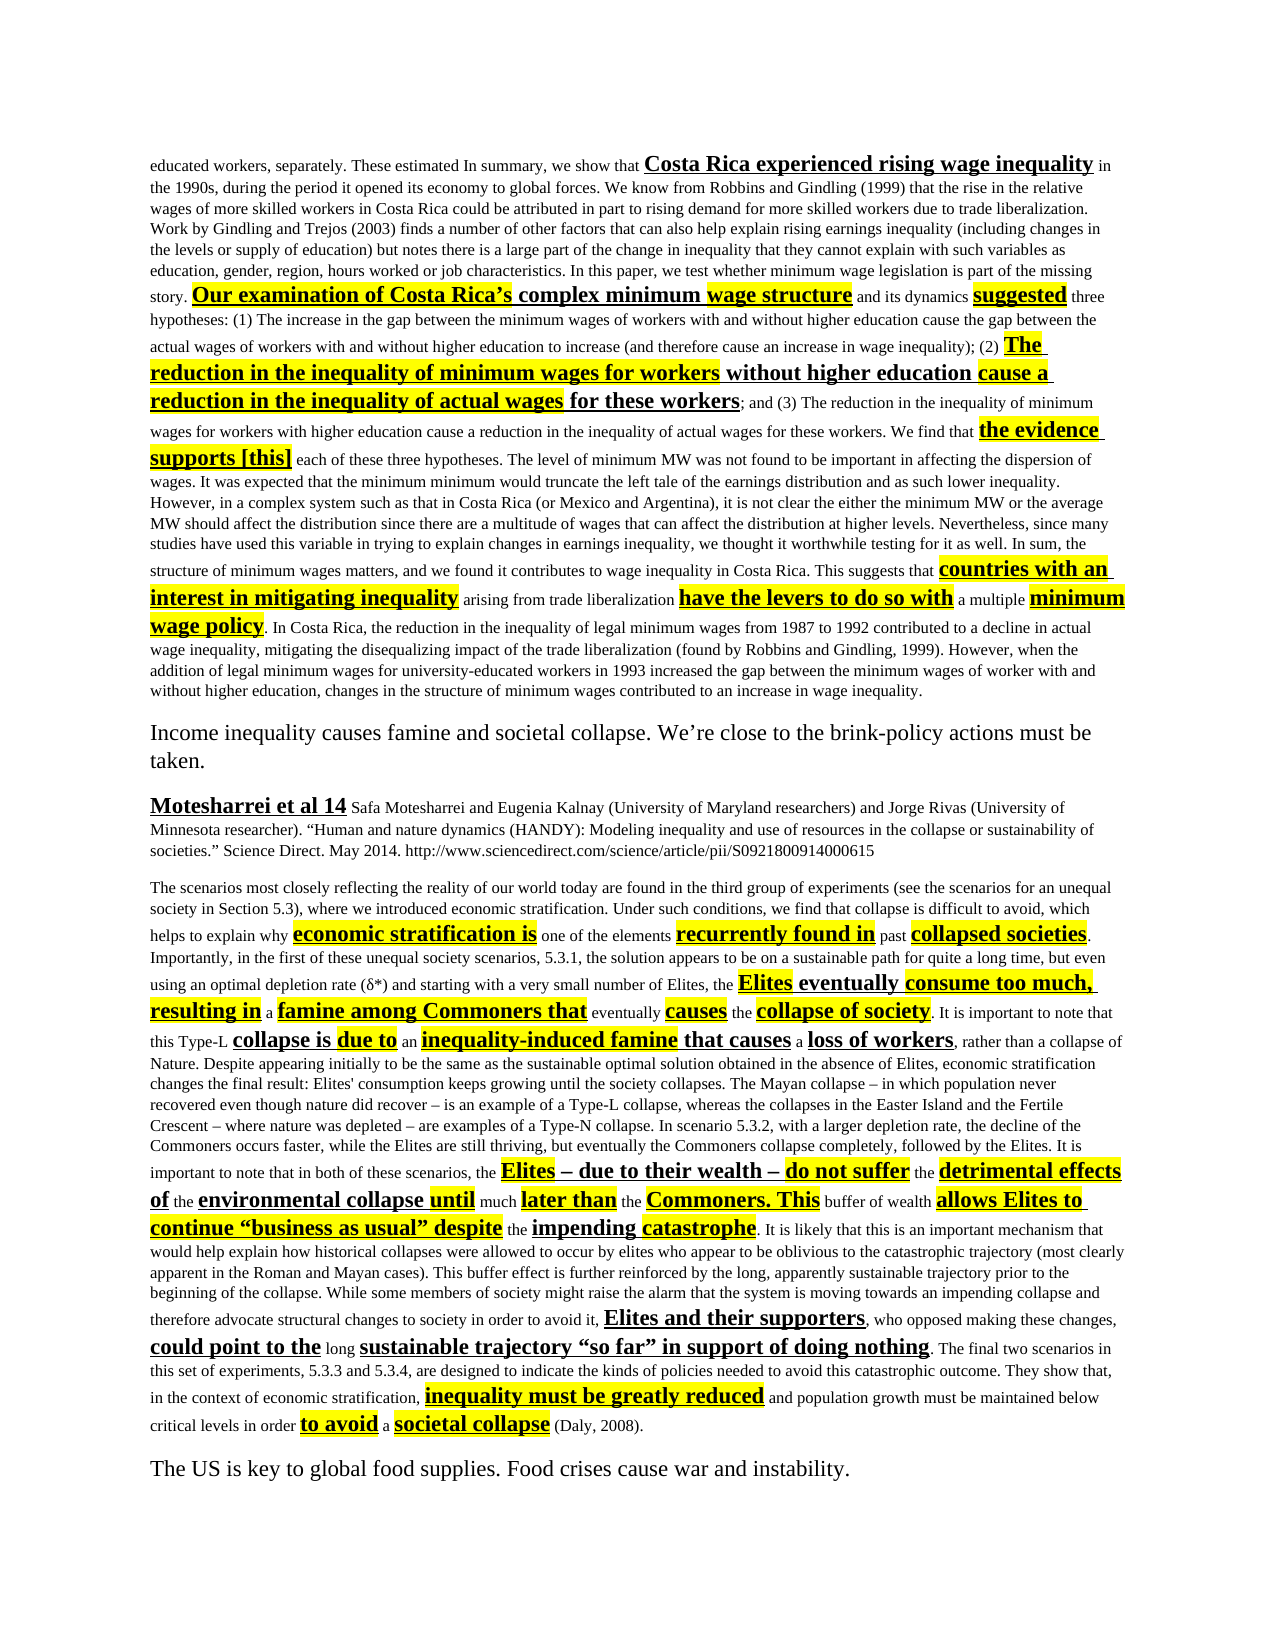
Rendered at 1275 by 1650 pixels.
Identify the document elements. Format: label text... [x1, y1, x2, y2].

text Motesharrei et al 14 Safa Motesharrei and Eugenia Kalnay (University of Maryland researchers) and Jorge Rivas (University of Minnesota researcher). “Human and nature dynamics (HANDY): Modeling inequality and use of resources in the collapse or sustainability of societies.” Science Direct. May 2014. http://www.sciencedirect.com/science/article/pii/S0921800914000615 [150, 792, 1125, 860]
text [150, 150, 1125, 700]
text The US is key to global food supplies. Food crises cause war and instability. [150, 1455, 1125, 1482]
text Income inequality causes famine and societal collapse. We’re close to the brink-policy actions must be taken. [150, 718, 1125, 773]
text The scenarios most closely reflecting the reality of our world today are found in the third group of experiments (see the scenarios for an unequal society in Section 5.3), where we introduced economic stratification. Under such conditions, we find that collapse is difficult to avoid, which helps to explain why economic stratification is one of the elements recurrently found in past collapsed societies. Importantly, in the first of these unequal society scenarios, 5.3.1, the solution appears to be on a sustainable path for quite a long time, but even using an optimal depletion rate (δ*) and starting with a very small number of Elites, the Elites eventually consume too much, resulting in a famine among Commoners that eventually causes the collapse of society. It is important to note that this Type-L collapse is due to an inequality-induced famine that causes a loss of workers, rather than a collapse of Nature. Despite appearing initially to be the same as the sustainable optimal solution obtained in the absence of Elites, economic stratification changes the final result: Elites' consumption keeps growing until the society collapses. The Mayan collapse – in which population never recovered even though nature did recover – is an example of a Type-L collapse, whereas the collapses in the Easter Island and the Fertile Crescent – where nature was depleted – are examples of a Type-N collapse. In scenario 5.3.2, with a larger depletion rate, the decline of the Commoners occurs faster, while the Elites are still thriving, but eventually the Commoners collapse completely, followed by the Elites. It is important to note that in both of these scenarios, the Elites – due to their wealth – do not suffer the detrimental effects of the environmental collapse until much later than the Commoners. This buffer of wealth allows Elites to continue “business as usual” despite the impending catastrophe. It is likely that this is an important mechanism that would help explain how historical collapses were allowed to occur by elites who appear to be oblivious to the catastrophic trajectory (most clearly apparent in the Roman and Mayan cases). This buffer effect is further reinforced by the long, apparently sustainable trajectory prior to the beginning of the collapse. While some members of society might raise the alarm that the system is moving towards an impending collapse and therefore advocate structural changes to society in order to avoid it, Elites and their supporters, who opposed making these changes, could point to the long sustainable trajectory “so far” in support of doing nothing. The final two scenarios in this set of experiments, 5.3.3 and 5.3.4, are designed to indicate the kinds of policies needed to avoid this catastrophic outcome. They show that, in the context of economic stratification, inequality must be greatly reduced and population growth must be maintained below critical levels in order to avoid a societal collapse (Daly, 2008). [150, 878, 1125, 1437]
